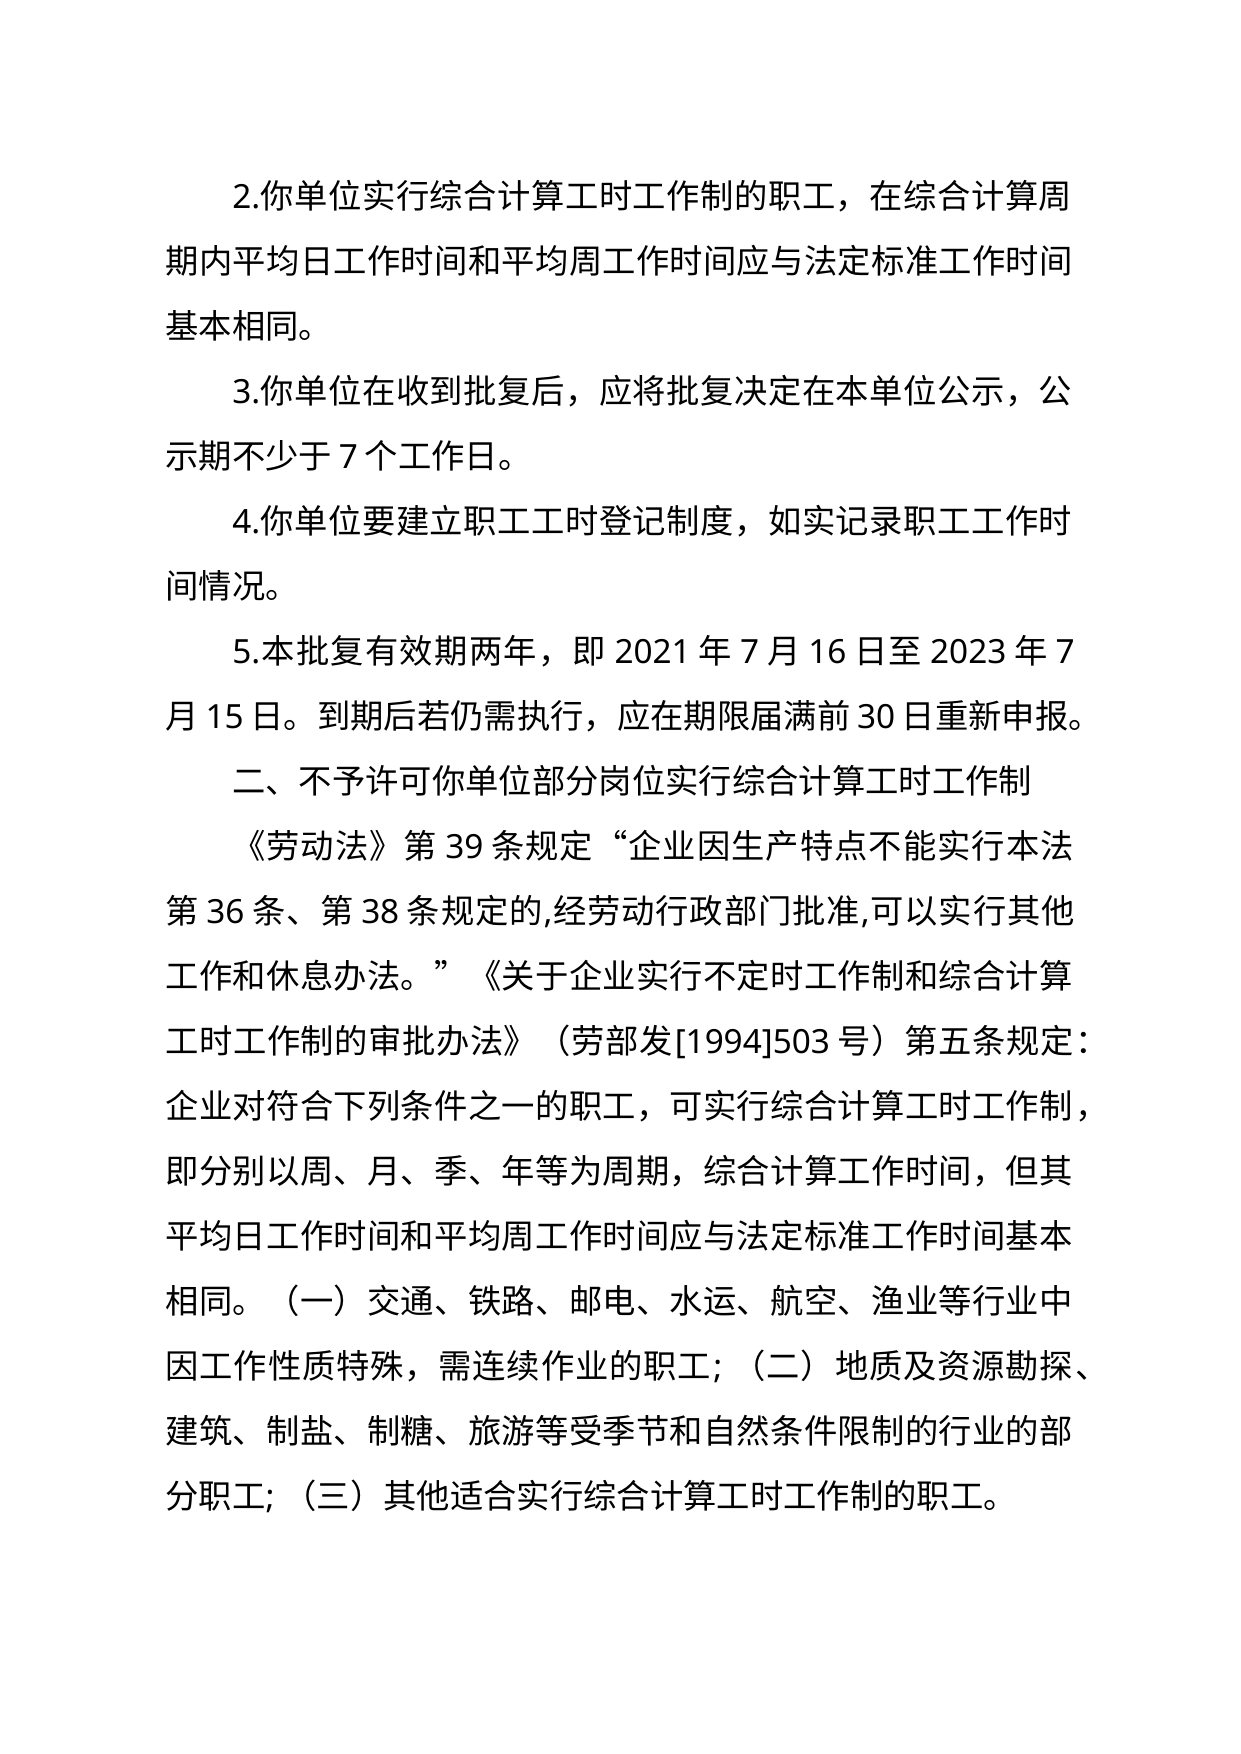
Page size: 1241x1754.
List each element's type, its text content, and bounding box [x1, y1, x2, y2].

text 3.你单位在收到批复后，应将批复决定在本单位公示，公示期不少于7个工作日。 [165, 357, 1075, 487]
text 4.你单位要建立职工工时登记制度，如实记录职工工作时间情况。 [165, 487, 1075, 617]
text 《劳动法》第39条规定“企业因生产特点不能实行本法第36条、第38条规定的,经劳动行政部门批准,可以实行其他工作和休息办法。”《关于企业实行不定时工作制和综合计算工时工作制的审批办法》（劳部发[1994]503号）第五条规定：企业对符合下列条件之一的职工，可实行综合计算工时工作制，即分别以周、月、季、年等为周期，综合计算工作时间，但其平均日工作时间和平均周工作时间应与法定标准工作时间基本相同。（一）交通、铁路、邮电、水运、航空、渔业等行业中因工作性质特殊，需连续作业的职工; （二）地质及资源勘探、建筑、制盐、制糖、旅游等受季节和自然条件限制的行业的部分职工; （三）其他适合实行综合计算工时工作制的职工。 [165, 812, 1075, 1527]
text 5.本批复有效期两年，即2021年7月16日至2023年7月15日。到期后若仍需执行，应在期限届满前30日重新申报。 [165, 617, 1075, 747]
text 2.你单位实行综合计算工时工作制的职工，在综合计算周期内平均日工作时间和平均周工作时间应与法定标准工作时间基本相同。 [165, 162, 1075, 357]
text 二、不予许可你单位部分岗位实行综合计算工时工作制 [165, 747, 1075, 812]
